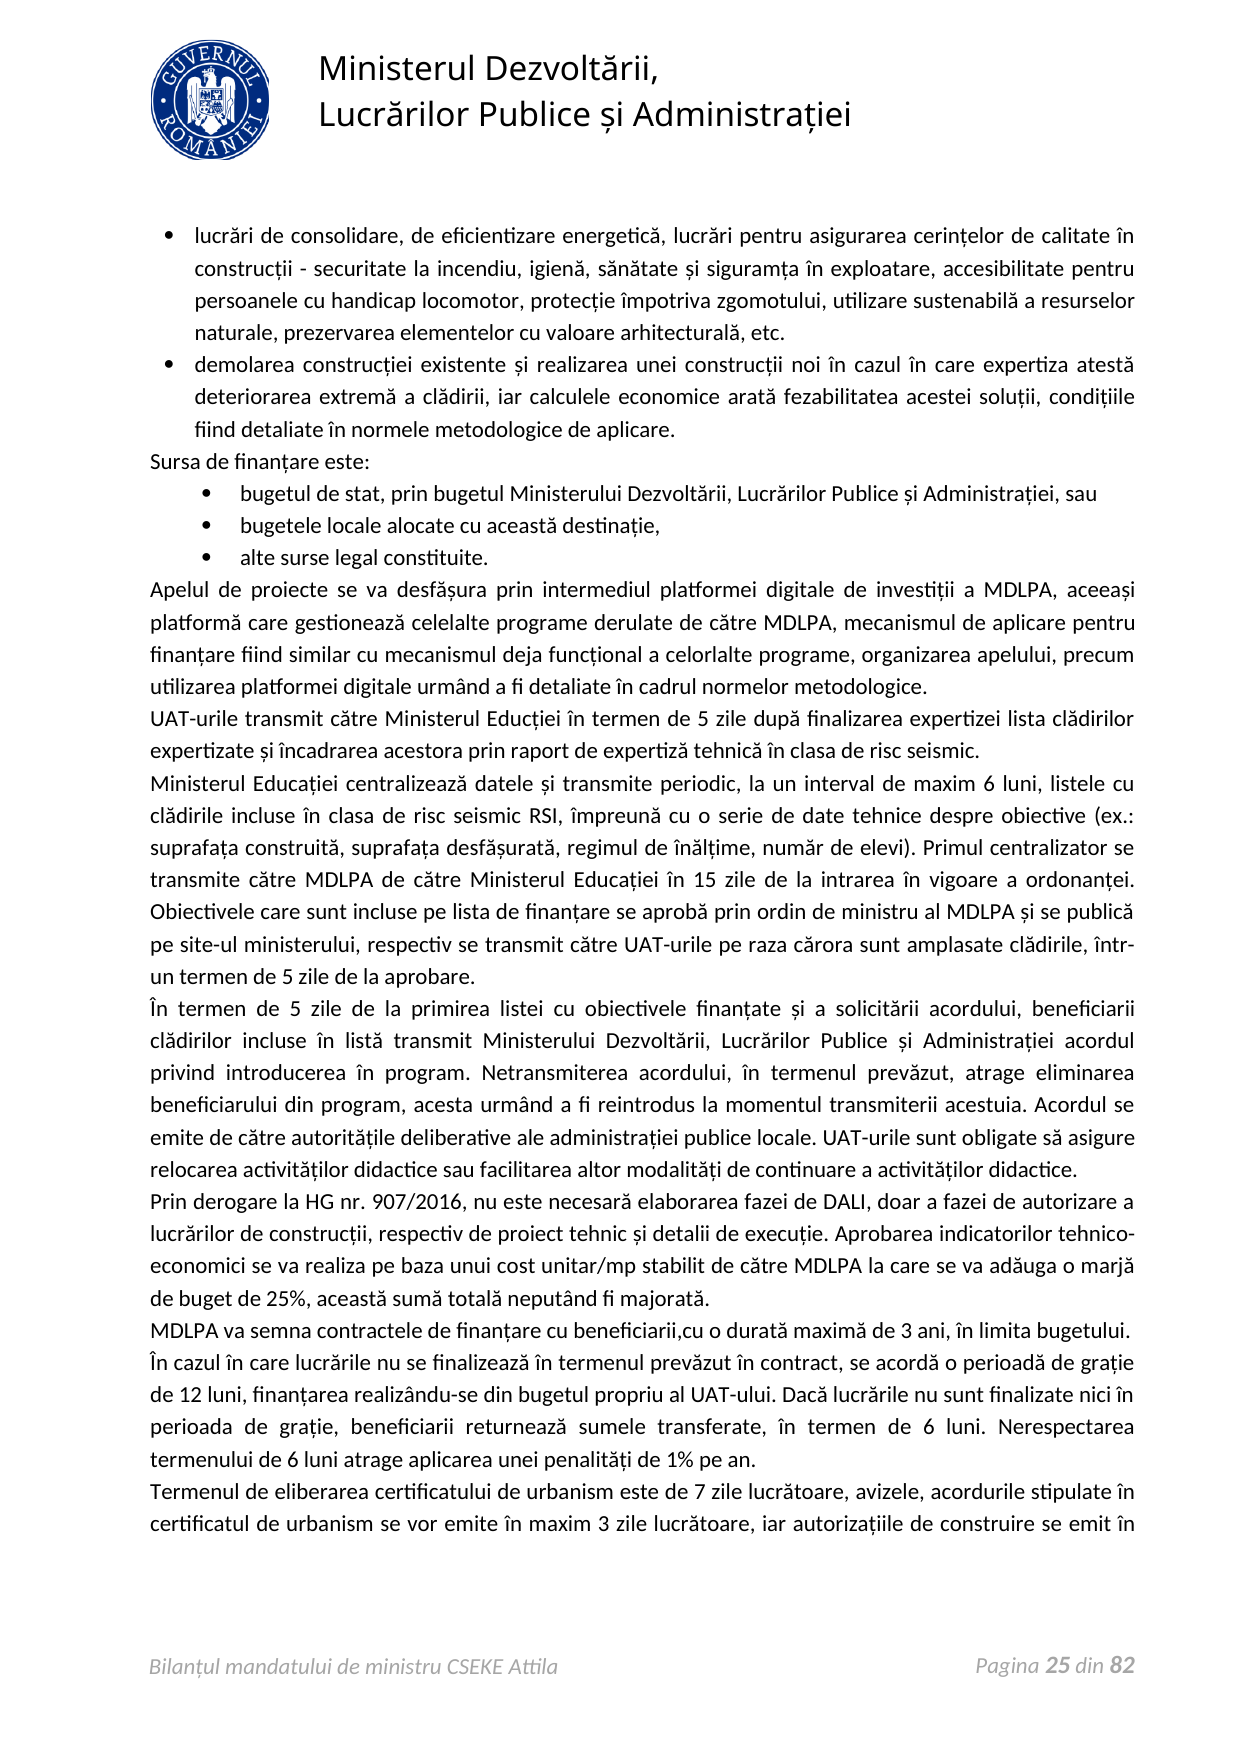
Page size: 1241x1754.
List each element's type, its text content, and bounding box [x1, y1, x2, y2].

list lucrări de consolidare, de eficientizare energetică, lucrări pentru asigurarea cerințelor de calitate în construcții - securitate la incendiu, igienă, sănătate și siguramța în exploatare, accesibilitate pentru persoanele cu handicap locomotor, protecție împotriva zgomotului, utilizare sustenabilă a resurselor naturale, prezervarea elementelor cu valoare arhitecturală, etc. [165, 222, 1137, 346]
picture [150, 39, 269, 159]
text În termen de 5 zile de la primirea listei cu obiectivele finanțate și a solicitării acordului, beneficiarii clădirilor incluse în listă transmit Ministerului Dezvoltării, Lucrărilor Publice și Administrației acordul privind introducerea în program. Netransmiterea acordului, în termenul prevăzut, atrage eliminarea beneficiarului din program, acesta urmând a fi reintrodus la momentul transmiterii acestuia. Acordul se emite de către autoritățile deliberative ale administrației publice locale. UAT-urile sunt obligate să asigure relocarea activităților didactice sau facilitarea altor modalități de continuare a activităților didactice. [150, 994, 1137, 1183]
text Ministerul Educației centralizează datele și transmite periodic, la un interval de maxim 6 luni, listele cu clădirile incluse în clasa de risc seismic RSI, împreună cu o serie de date tehnice despre obiective (ex.: suprafața construită, suprafața desfășurată, regimul de înălțime, număr de elevi). Primul centralizator se transmite către MDLPA de către Ministerul Educației în 15 zile de la intrarea în vigoare a ordonanței. Obiectivele care sunt incluse pe lista de finanțare se aprobă prin ordin de ministru al MDLPA și se publică pe site-ul ministerului, respectiv se transmit către UAT-urile pe raza cărora sunt amplasate clădirile, într-un termen de 5 zile de la aprobare. [150, 769, 1137, 990]
text În cazul în care lucrările nu se finalizează în termenul prevăzut în contract, se acordă o perioadă de grație de 12 luni, finanțarea realizându-se din bugetul propriu al UAT-ului. Dacă lucrările nu sunt finalizate nici în perioada de grație, beneficiarii returnează sumele transferate, în termen de 6 luni. Nerespectarea termenului de 6 luni atrage aplicarea unei penalități de 1% pe an. [150, 1348, 1137, 1473]
text Apelul de proiecte se va desfășura prin intermediul platformei digitale de investiții a MDLPA, aceeași platformă care gestionează celelalte programe derulate de către MDLPA, mecanismul de aplicare pentru finanțare fiind similar cu mecanismul deja funcțional a celorlalte programe, organizarea apelului, precum utilizarea platformei digitale urmând a fi detaliate în cadrul normelor metodologice. [150, 576, 1137, 700]
text UAT-urile transmit către Ministerul Educției în termen de 5 zile după finalizarea expertizei lista clădirilor expertizate și încadrarea acestora prin raport de expertiză tehnică în clasa de risc seismic. [150, 704, 1137, 764]
list alte surse legal constituite. [202, 543, 1137, 571]
text Sursa de finanțare este: [150, 447, 1137, 475]
list bugetele locale alocate cu această destinație, [202, 511, 1137, 539]
list demolarea construcției existente și realizarea unei construcții noi în cazul în care expertiza atestă deteriorarea extremă a clădirii, iar calculele economice arată fezabilitatea acestei soluții, condițiile fiind detaliate în normele metodologice de aplicare. [165, 350, 1137, 443]
list bugetul de stat, prin bugetul Ministerului Dezvoltării, Lucrărilor Publice și Administrației, sau [202, 479, 1137, 507]
text Prin derogare la HG nr. 907/2016, nu este necesară elaborarea fazei de DALI, doar a fazei de autorizare a lucrărilor de construcții, respectiv de proiect tehnic și detalii de execuție. Aprobarea indicatorilor tehnico-economici se va realiza pe baza unui cost unitar/mp stabilit de către MDLPA la care se va adăuga o marjă de buget de 25%, această sumă totală neputând fi majorată. [150, 1187, 1137, 1312]
text MDLPA va semna contractele de finanțare cu beneficiarii,cu o durată maximă de 3 ani, în limita bugetului. [150, 1316, 1137, 1344]
